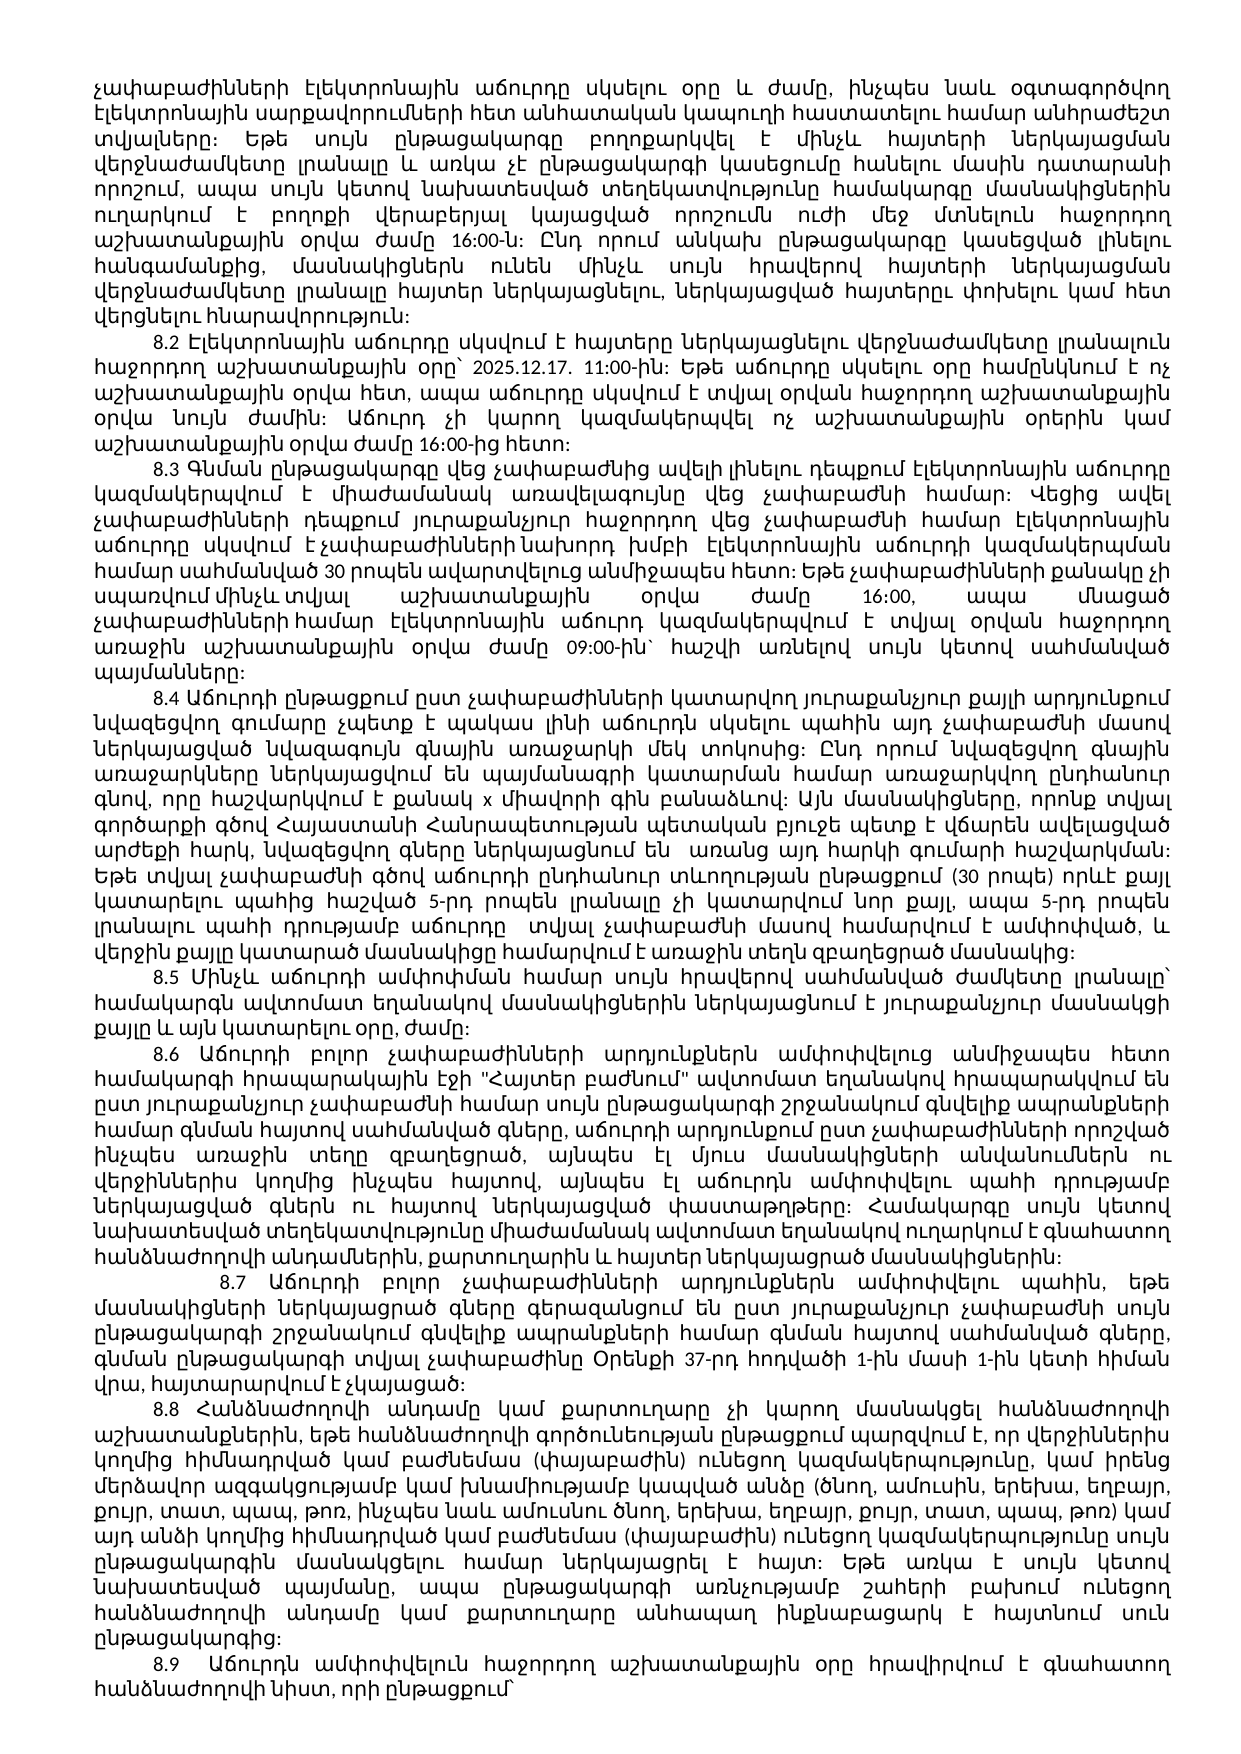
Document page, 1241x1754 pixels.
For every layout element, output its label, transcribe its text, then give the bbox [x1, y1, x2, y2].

text 8.3 Գնման ընթացակարգը վեց չափաբաժնից ավելի լինելու դեպքում էլեկտրոնային աճուրդը կազմակերպվում է միաժամանակ առավելագույնը վեց չափաբաժնի համար: Վեցից ավել չափաբաժինների դեպքում յուրաքանչյուր հաջորդող վեց չափաբաժնի համար էլեկտրոնային աճուրդը սկսվում է չափաբաժինների նախորդ խմբի էլեկտրոնային աճուրդի կազմակերպման համար սահմանված 30 րոպեն ավարտվելուց անմիջապես հետո: Եթե չափաբաժինների քանակը չի սպառվում մինչև տվյալ աշխատանքային օրվա ժամը 16։00, ապա մնացած չափաբաժինների համար էլեկտրոնային աճուրդ կազմակերպվում է տվյալ օրվան հաջորդող առաջին աշխատանքային օրվա ժամը 09:00-ին` հաշվի առնելով սույն կետով սահմանված պայմանները: [94, 456, 1171, 685]
text 8.5 Մինչև աճուրդի ամփոփման համար սույն հրավերով սահմանված ժամկետը լրանալը՝ համակարգն ավտոմատ եղանակով մասնակիցներին ներկայացնում է յուրաքանչյուր մասնակցի քայլը և այն կատարելու օրը, ժամը: [94, 964, 1171, 1041]
text 8.8 Հանձնաժողովի անդամը կամ քարտուղարը չի կարող մասնակցել հանձնաժողովի աշխատանքներին, եթե հանձնաժողովի գործունեության ընթացքում պարզվում է, որ վերջիններիս կողմից հիմնադրված կամ բաժնեմաս (փայաբաժին) ունեցող կազմակերպությունը, կամ իրենց մերձավոր ազգակցությամբ կամ խնամիությամբ կապված անձը (ծնող, ամուսին, երեխա, եղբայր, քույր, տատ, պապ, թոռ, ինչպես նաև ամուսնու ծնող, երեխա, եղբայր, քույր, տատ, պապ, թոռ) կամ այդ անձի կողմից հիմնադրված կամ բաժնեմաս (փայաբաժին) ունեցող կազմակերպությունը սույն ընթացակարգին մասնակցելու համար ներկայացրել է հայտ: Եթե առկա է սույն կետով նախատեսված պայմանը, ապա ընթացակարգի առնչությամբ շահերի բախում ունեցող հանձնաժողովի անդամը կամ քարտուղարը անհապաղ ինքնաբացարկ է հայտնում սուն ընթացակարգից: [94, 1397, 1171, 1651]
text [94, 75, 1171, 329]
text 8.2 Էլեկտրոնային աճուրդը սկսվում է հայտերը ներկայացնելու վերջնաժամկետը լրանալուն հաջորդող աշխատանքային օրը՝ 2025.12.17. 11:00 -ին: Եթե աճուրդը սկսելու օրը համընկնում է ոչ աշխատանքային օրվա հետ, ապա աճուրդը սկսվում է տվյալ օրվան հաջորդող աշխատանքային օրվա նույն ժամին: Աճուրդ չի կարող կազմակերպվել ոչ աշխատանքային օրերին կամ աշխատանքային օրվա ժամը 16։00-ից հետո: [94, 329, 1171, 456]
text 8.7 Աճուրդի բոլոր չափաբաժինների արդյունքներն ամփոփվելու պահին, եթե մասնակիցների ներկայացրած գները գերազանցում են ըստ յուրաքանչյուր չափաբաժնի սույն ընթացակարգի շրջանակում գնվելիք ապրանքների համար գնման հայտով սահմանված գները, գնման ընթացակարգի տվյալ չափաբաժինը Օրենքի 37-րդ հոդվածի 1-ին մասի 1-ին կետի հիման վրա, հայտարարվում է չկայացած: [94, 1269, 1171, 1397]
text 8.4 Աճուրդի ընթացքում ըստ չափաբաժինների կատարվող յուրաքանչյուր քայլի արդյունքում նվազեցվող գումարը չպետք է պակաս լինի աճուրդն սկսելու պահին այդ չափաբաժնի մասով ներկայացված նվազագույն գնային առաջարկի մեկ տոկոսից: Ընդ որում նվազեցվող գնային առաջարկները ներկայացվում են պայմանագրի կատարման համար առաջարկվող ընդհանուր գնով, որը հաշվարկվում է քանակ x միավորի գին բանաձևով: Այն մասնակիցները, որոնք տվյալ գործարքի գծով Հայաստանի Հանրապետության պետական բյուջե պետք է վճարեն ավելացված արժեքի հարկ, նվազեցվող գները ներկայացնում են առանց այդ հարկի գումարի հաշվարկման: Եթե տվյալ չափաբաժնի գծով աճուրդի ընդհանուր տևողության ընթացքում (30 րոպե) որևէ քայլ կատարելու պահից հաշված 5-րդ րոպեն լրանալը չի կատարվում նոր քայլ, ապա 5-րդ րոպեն լրանալու պահի դրությամբ աճուրդը տվյալ չափաբաժնի մասով համարվում է ամփոփված, և վերջին քայլը կատարած մասնակիցը համարվում է առաջին տեղն զբաղեցրած մասնակից: [94, 685, 1171, 964]
text 8.9 Աճուրդն ամփոփվելուն հաջորդող աշխատանքային օրը հրավիրվում է գնահատող հանձնաժողովի նիստ, որի ընթացքում՝ [94, 1651, 1171, 1702]
text 8.6 Աճուրդի բոլոր չափաբաժինների արդյունքներն ամփոփվելուց անմիջապես հետո համակարգի հրապարակային էջի "Հայտեր բաժնում" ավտոմատ եղանակով հրապարակվում են ըստ յուրաքանչյուր չափաբաժնի համար սույն ընթացակարգի շրջանակում գնվելիք ապրանքների համար գնման հայտով սահմանված գները, աճուրդի արդյունքում ըստ չափաբաժինների որոշված ինչպես առաջին տեղը զբաղեցրած, այնպես էլ մյուս մասնակիցների անվանումներն ու վերջիններիս կողմից ինչպես հայտով, այնպես էլ աճուրդն ամփոփվելու պահի դրությամբ ներկայացված գներն ու հայտով ներկայացված փաստաթղթերը: Համակարգը սույն կետով նախատեսված տեղեկատվությունը միաժամանակ ավտոմատ եղանակով ուղարկում է գնահատող հանձնաժողովի անդամներին, քարտուղարին և հայտեր ներկայացրած մասնակիցներին: [94, 1041, 1171, 1269]
